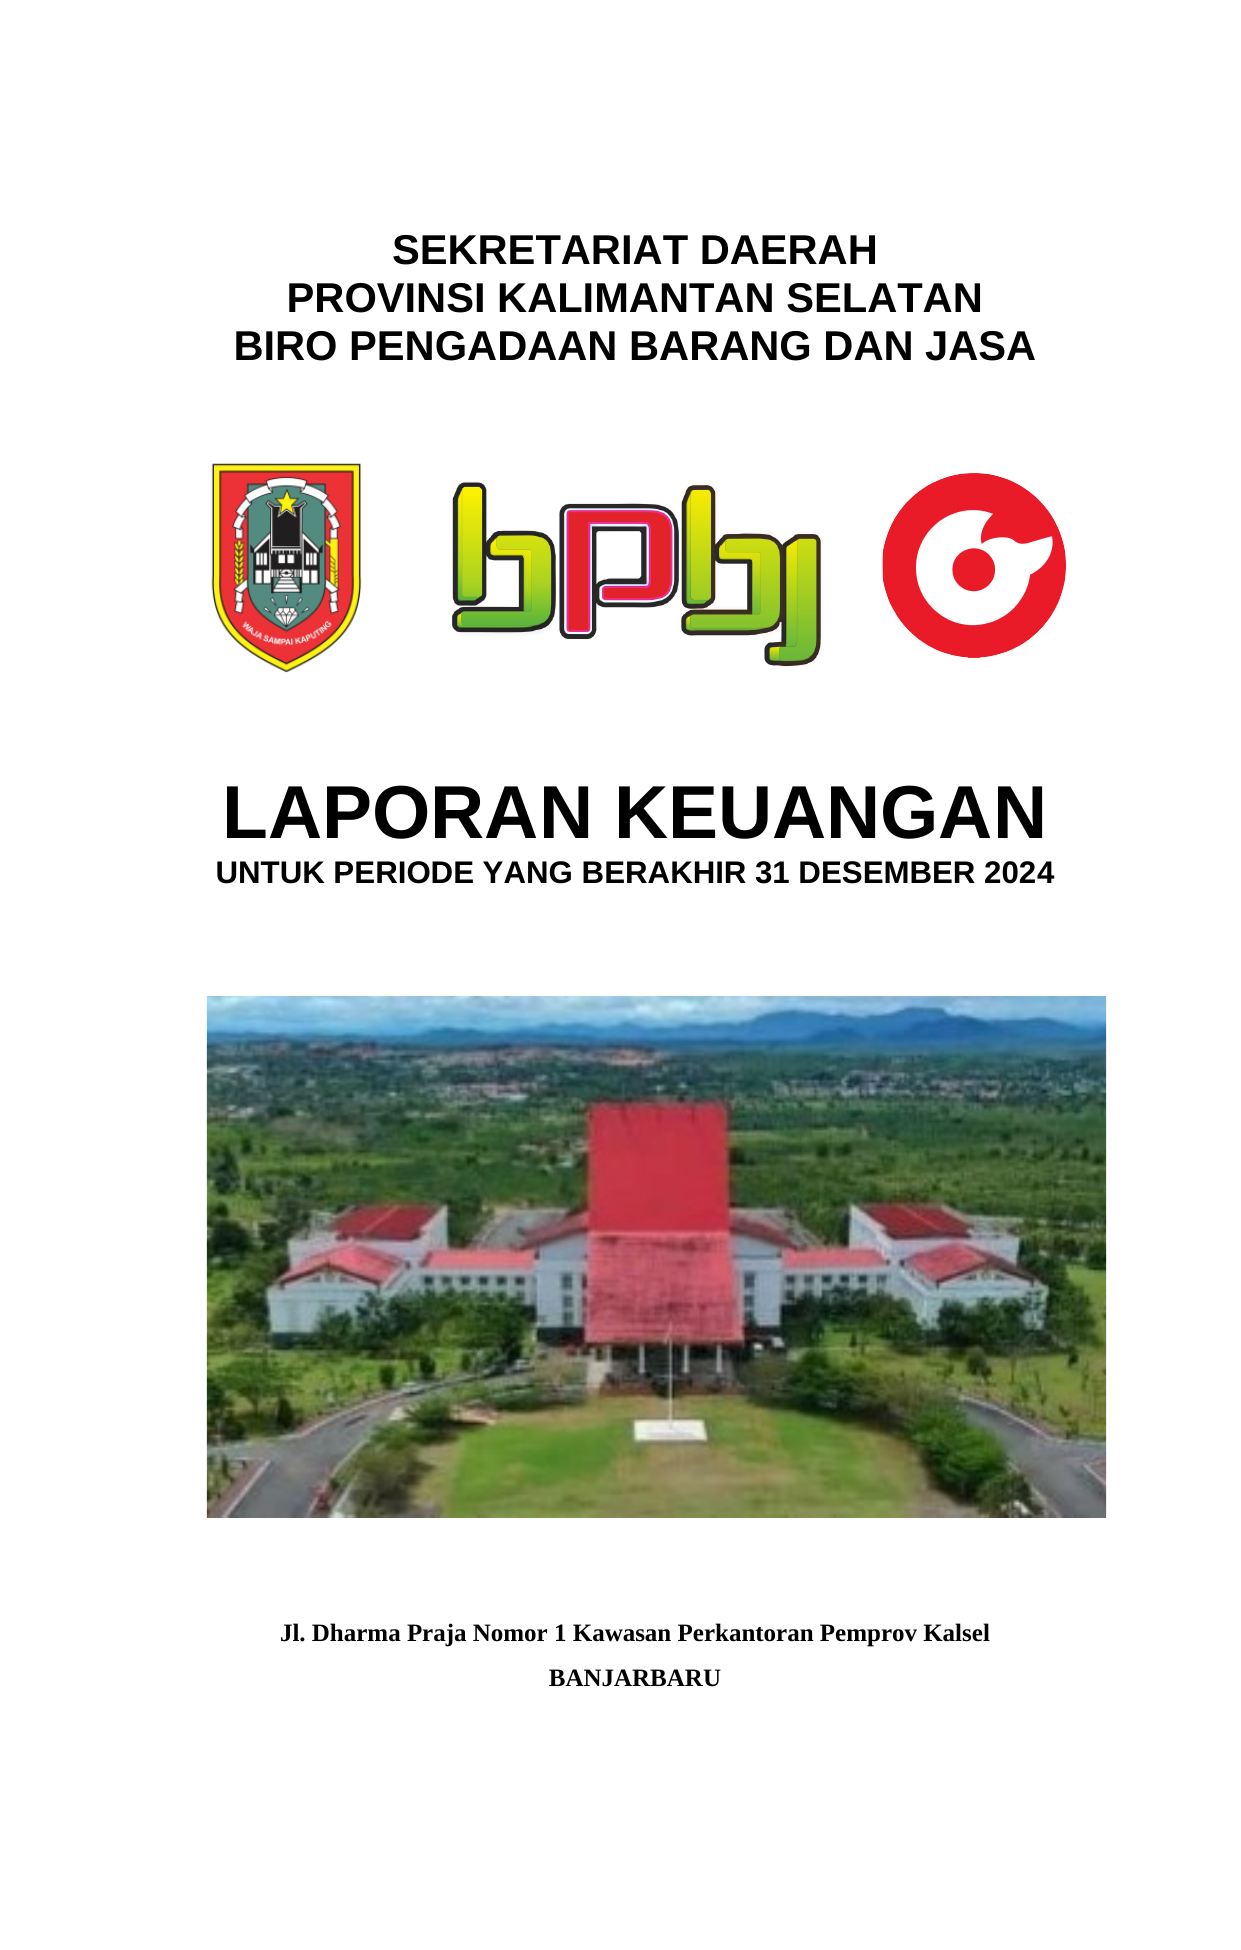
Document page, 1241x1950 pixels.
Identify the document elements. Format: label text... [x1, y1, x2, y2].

picture [452, 480, 825, 669]
text BANJARBARU [177, 1663, 1092, 1692]
picture [206, 996, 1107, 1518]
text LAPORAN KEUANGAN [177, 768, 1092, 854]
text BIRO PENGADAAN BARANG DAN JASA [177, 321, 1092, 369]
text UNTUK PERIODE YANG BERAKHIR 31 DESEMBER 2024 [177, 854, 1092, 890]
subtitle Jl. Dharma Praja Nomor 1 Kawasan Perkantoran Pemprov Kalsel [177, 1618, 1092, 1647]
text PROVINSI KALIMANTAN SELATAN [177, 273, 1092, 321]
text SEKRETARIAT DAERAH [177, 225, 1092, 273]
